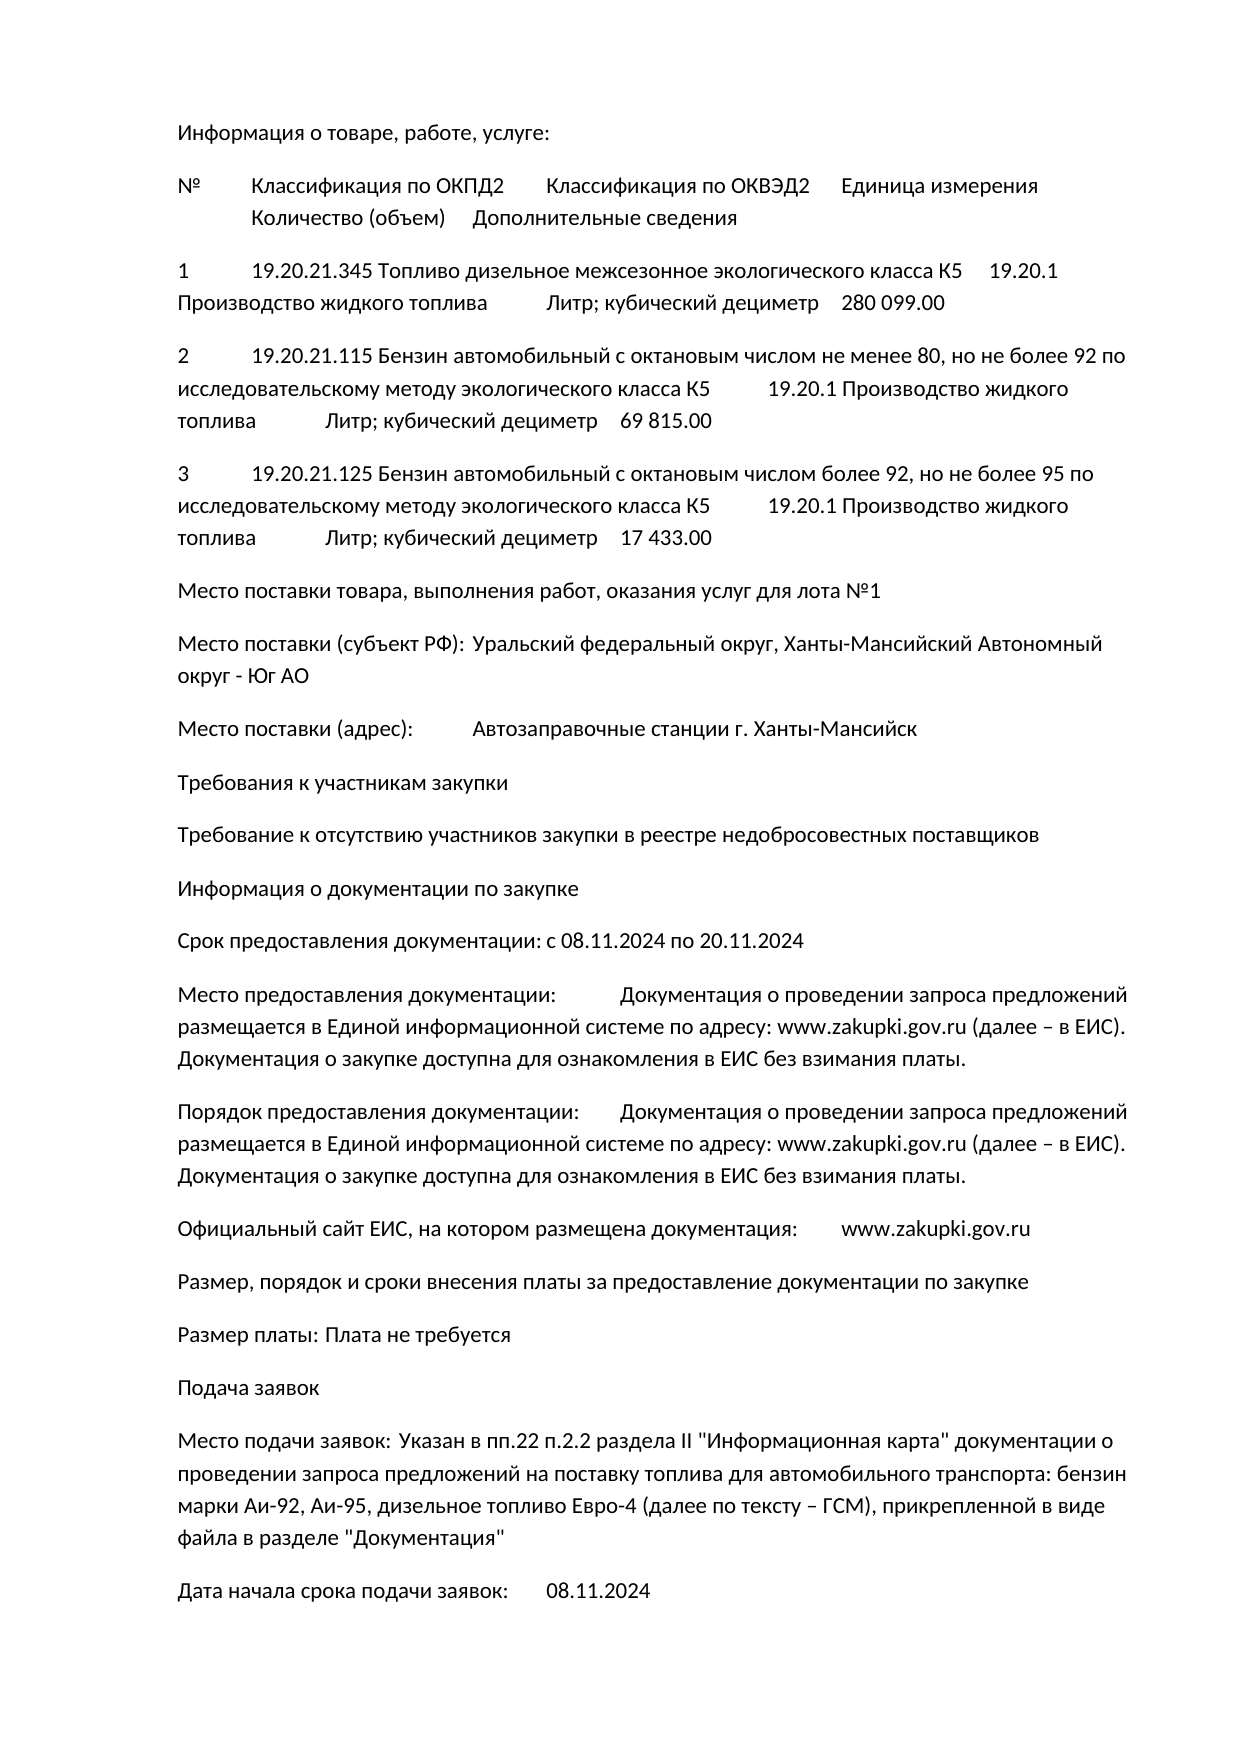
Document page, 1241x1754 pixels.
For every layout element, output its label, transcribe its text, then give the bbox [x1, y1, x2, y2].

text 3 19.20.21.125 Бензин автомобильный с октановым числом более 92, но не более 95 по исследовательскому методу экологического класса К5 19.20.1 Производство жидкого топлива Литр; кубический дециметр 17 433.00 [177, 459, 1152, 551]
text Требования к участникам закупки [177, 768, 1152, 796]
text Место поставки товара, выполнения работ, оказания услуг для лота №1 [177, 576, 1152, 604]
text № Классификация по ОКПД2 Классификация по ОКВЭД2 Единица измерения Количество (объем) Дополнительные сведения [177, 171, 1152, 231]
text 2 19.20.21.115 Бензин автомобильный с октановым числом не менее 80, но не более 92 по исследовательскому методу экологического класса К5 19.20.1 Производство жидкого топлива Литр; кубический дециметр 69 815.00 [177, 342, 1152, 434]
text Порядок предоставления документации: Документация о проведении запроса предложений размещается в Единой информационной системе по адресу: www.zakupki.gov.ru (далее – в ЕИС). Документация о закупке доступна для ознакомления в ЕИС без взимания платы. [177, 1097, 1152, 1189]
text Информация о товаре, работе, услуге: [177, 118, 1152, 146]
text Подача заявок [177, 1373, 1152, 1402]
text Официальный сайт ЕИС, на котором размещена документация: www.zakupki.gov.ru [177, 1214, 1152, 1242]
text Место подачи заявок: Указан в пп.22 п.2.2 раздела II "Информационная карта" документации о проведении запроса предложений на поставку топлива для автомобильного транспорта: бензин марки Аи-92, Аи-95, дизельное топливо Евро-4 (далее по тексту – ГСМ), прикрепленной в виде файла в разделе "Документация" [177, 1427, 1152, 1551]
text Информация о документации по закупке [177, 874, 1152, 902]
text Срок предоставления документации: с 08.11.2024 по 20.11.2024 [177, 927, 1152, 955]
text 1 19.20.21.345 Топливо дизельное межсезонное экологического класса К5 19.20.1 Производство жидкого топлива Литр; кубический дециметр 280 099.00 [177, 256, 1152, 317]
text Место поставки (адрес): Автозаправочные станции г. Ханты-Мансийск [177, 714, 1152, 743]
text Размер, порядок и сроки внесения платы за предоставление документации по закупке [177, 1267, 1152, 1296]
text Дата начала срока подачи заявок: 08.11.2024 [177, 1576, 1152, 1604]
text Размер платы: Плата не требуется [177, 1321, 1152, 1348]
text Требование к отсутствию участников закупки в реестре недобросовестных поставщиков [177, 821, 1152, 849]
text Место предоставления документации: Документация о проведении запроса предложений размещается в Единой информационной системе по адресу: www.zakupki.gov.ru (далее – в ЕИС). Документация о закупке доступна для ознакомления в ЕИС без взимания платы. [177, 980, 1152, 1072]
text Место поставки (субъект РФ): Уральский федеральный округ, Ханты-Мансийский Автономный округ - Юг АО [177, 629, 1152, 689]
